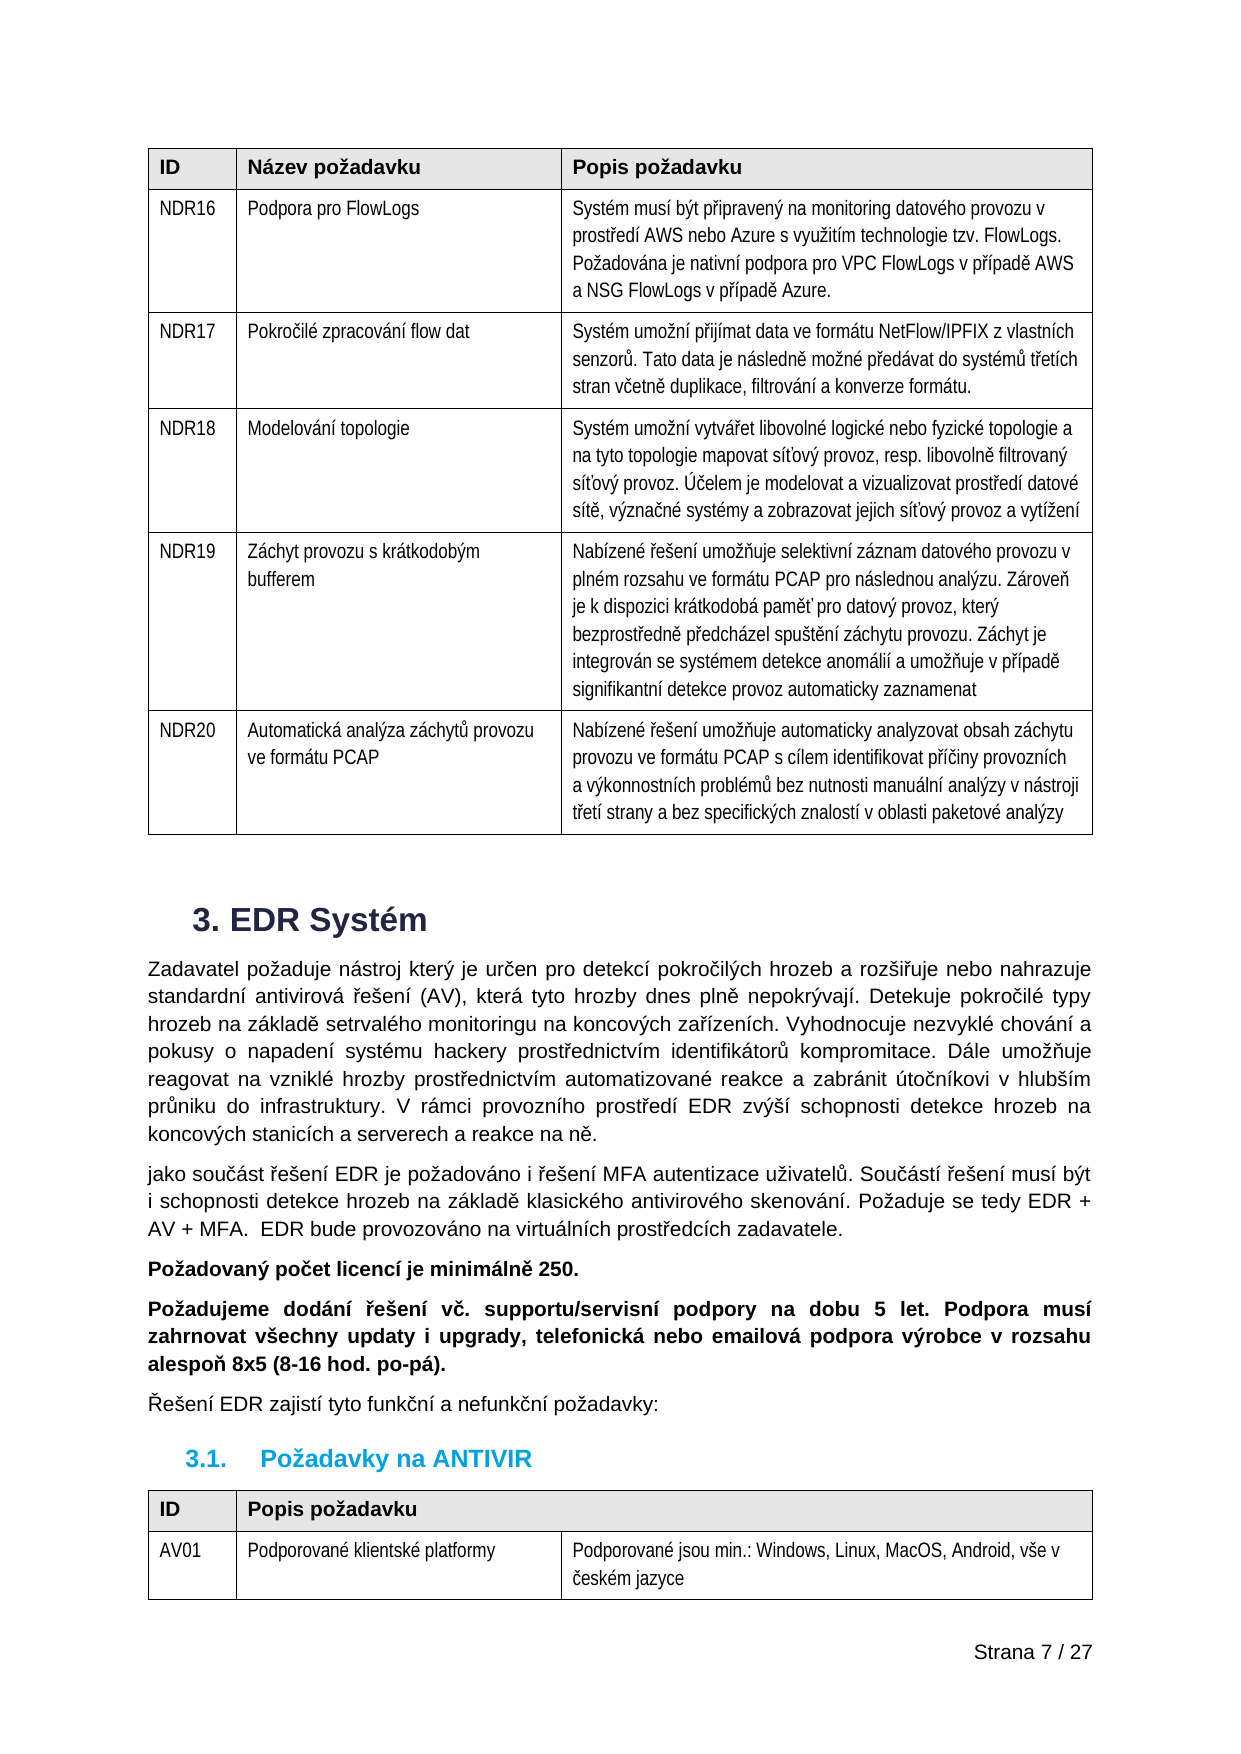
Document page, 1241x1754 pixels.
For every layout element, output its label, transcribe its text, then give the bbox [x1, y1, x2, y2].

table_cell Systém umožní přijímat data ve formátu NetFlow/IPFIX z vlastních senzorů. Tato data je následně možné předávat do systémů třetích stran včetně duplikace, filtrování a konverze formátu. [562, 313, 1092, 408]
table_cell Automatická analýza záchytů provozu ve formátu PCAP [237, 711, 561, 834]
text Požadovaný počet licencí je minimálně 250. [148, 1257, 1093, 1281]
table_cell NDR16 [149, 190, 236, 312]
table_cell Nabízené řešení umožňuje selektivní záznam datového provozu v plném rozsahu ve formátu PCAP pro následnou analýzu. Zároveň je k dispozici krátkodobá paměť pro datový provoz, který bezprostředně předcházel spuštění záchytu provozu. Záchyt je integrován se systémem detekce anomálií a umožňuje v případě signifikantní detekce provoz automaticky zaznamenat [562, 533, 1092, 710]
text Zadavatel požaduje nástroj který je určen pro detekcí pokročilých hrozeb a rozšiřuje nebo nahrazuje standardní antivirová řešení (AV), která tyto hrozby dnes plně nepokrývají. Detekuje pokročilé typy hrozeb na základě setrvalého monitoringu na koncových zařízeních. Vyhodnocuje nezvyklé chování a pokusy o napadení systému hackery prostřednictvím identifikátorů kompromitace. Dále umožňuje reagovat na vzniklé hrozby prostřednictvím automatizované reakce a zabránit útočníkovi v hlubším průniku do infrastruktury. V rámci provozního prostředí EDR zvýší schopnosti detekce hrozeb na koncových stanicích a serverech a reakce na ně. [148, 957, 1093, 1146]
table_cell Podporované klientské platformy [237, 1532, 561, 1599]
table_header ID [149, 149, 236, 189]
table_header Popis požadavku [237, 1491, 1092, 1531]
text Požadujeme dodání řešení vč. supportu/servisní podpory na dobu 5 let. Podpora musí zahrnovat všechny updaty i upgrady, telefonická nebo emailová podpora výrobce v rozsahu alespoň 8x5 (8-16 hod. po-pá). [148, 1297, 1093, 1376]
table_cell Systém musí být připravený na monitoring datového provozu v prostředí AWS nebo Azure s využitím technologie tzv. FlowLogs. Požadována je nativní podpora pro VPC FlowLogs v případě AWS a NSG FlowLogs v případě Azure. [562, 190, 1092, 312]
table_cell Systém umožní vytvářet libovolné logické nebo fyzické topologie a na tyto topologie mapovat síťový provoz, resp. libovolně filtrovaný síťový provoz. Účelem je modelovat a vizualizovat prostředí datové sítě, význačné systémy a zobrazovat jejich síťový provoz a vytížení [562, 409, 1092, 532]
table_cell NDR17 [149, 313, 236, 408]
table_header Popis požadavku [562, 149, 1092, 189]
table_cell AV01 [149, 1532, 236, 1599]
subtitle EDR Systém [192, 900, 1093, 938]
text Řešení EDR zajistí tyto funkční a nefunkční požadavky: [148, 1392, 1093, 1416]
table_cell Modelování topologie [237, 409, 561, 532]
table_cell Záchyt provozu s krátkodobým bufferem [237, 533, 561, 710]
table_cell Pokročilé zpracování flow dat [237, 313, 561, 408]
table_cell NDR20 [149, 711, 236, 834]
text jako součást řešení EDR je požadováno i řešení MFA autentizace uživatelů. Součástí řešení musí být i schopnosti detekce hrozeb na základě klasického antivirového skenování. Požaduje se tedy EDR + AV + MFA. EDR bude provozováno na virtuálních prostředcích zadavatele. [148, 1162, 1093, 1241]
table_header ID [149, 1491, 236, 1531]
table_cell Nabízené řešení umožňuje automaticky analyzovat obsah záchytu provozu ve formátu PCAP s cílem identifikovat příčiny provozních a výkonnostních problémů bez nutnosti manuální analýzy v nástroji třetí strany a bez specifických znalostí v oblasti paketové analýzy [562, 711, 1092, 834]
table_cell Podporované jsou min.: Windows, Linux, MacOS, Android, vše v českém jazyce [562, 1532, 1092, 1599]
subtitle Požadavky na ANTIVIR [185, 1444, 1093, 1473]
table_cell NDR19 [149, 533, 236, 710]
table_cell Podpora pro FlowLogs [237, 190, 561, 312]
table_header Název požadavku [237, 149, 561, 189]
table_cell NDR18 [149, 409, 236, 532]
